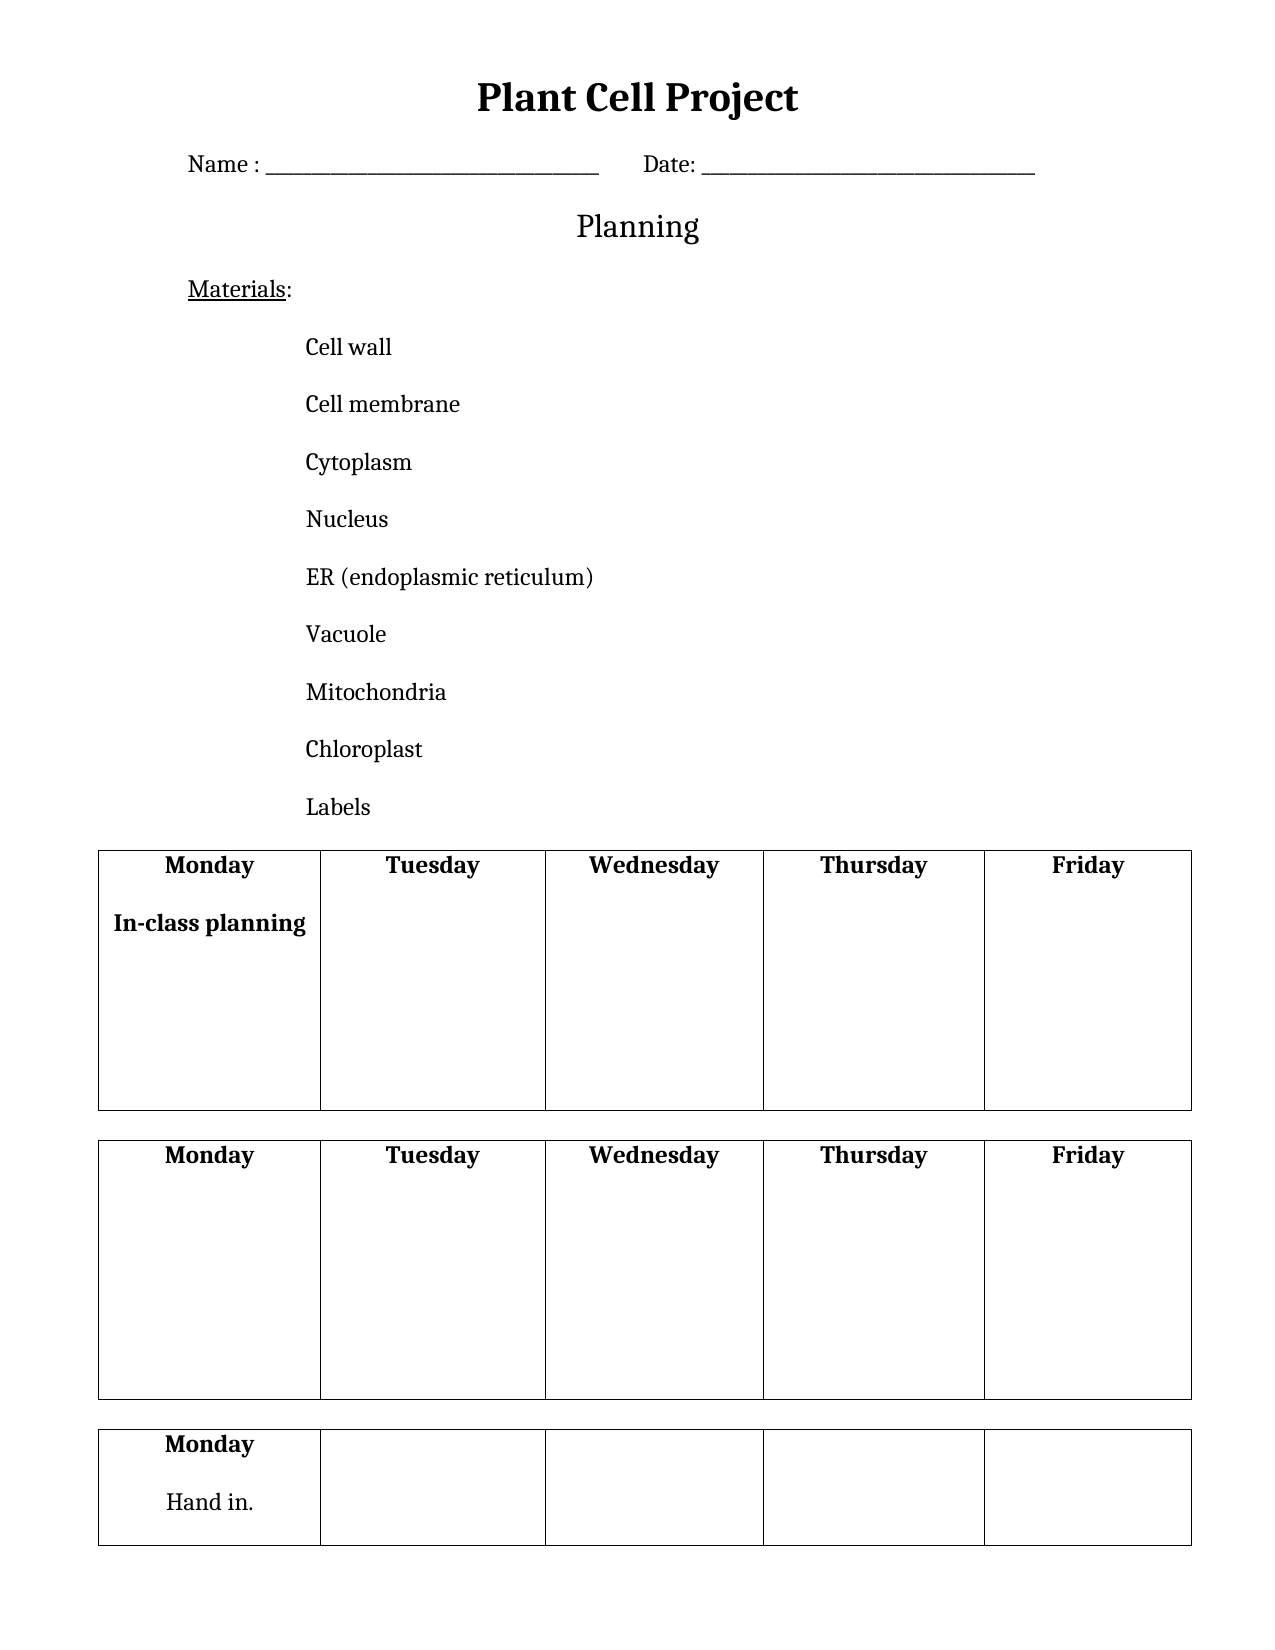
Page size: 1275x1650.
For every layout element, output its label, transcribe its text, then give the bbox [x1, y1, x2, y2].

text Planning [187, 208, 1087, 246]
table_header Thursday [764, 1141, 984, 1399]
text Nucleus [306, 505, 1087, 534]
table_header Friday [985, 1141, 1191, 1399]
table_header [546, 1430, 763, 1545]
text Cytoplasm [306, 447, 1087, 476]
table_header Monday In-class planning [99, 851, 320, 1110]
table_header Thursday [764, 851, 984, 1110]
table_header [764, 1430, 984, 1545]
text Cell membrane [306, 390, 1087, 419]
table_header Wednesday [546, 851, 763, 1110]
text Materials: [187, 275, 1087, 304]
text Labels [306, 792, 1087, 821]
text Cell wall [306, 332, 1087, 361]
text Mitochondria [306, 677, 1087, 706]
table_header Tuesday [321, 1141, 545, 1399]
text Vacuole [306, 620, 1087, 649]
table_header Monday [99, 1141, 320, 1399]
table_header Tuesday [321, 851, 545, 1110]
table_header Wednesday [546, 1141, 763, 1399]
table_header [985, 1430, 1191, 1545]
text ER (endoplasmic reticulum) [306, 562, 1087, 591]
table_header Monday Hand in. [99, 1430, 320, 1545]
text Chloroplast [306, 735, 1087, 764]
table_header Friday [985, 851, 1191, 1110]
table_header [321, 1430, 545, 1545]
